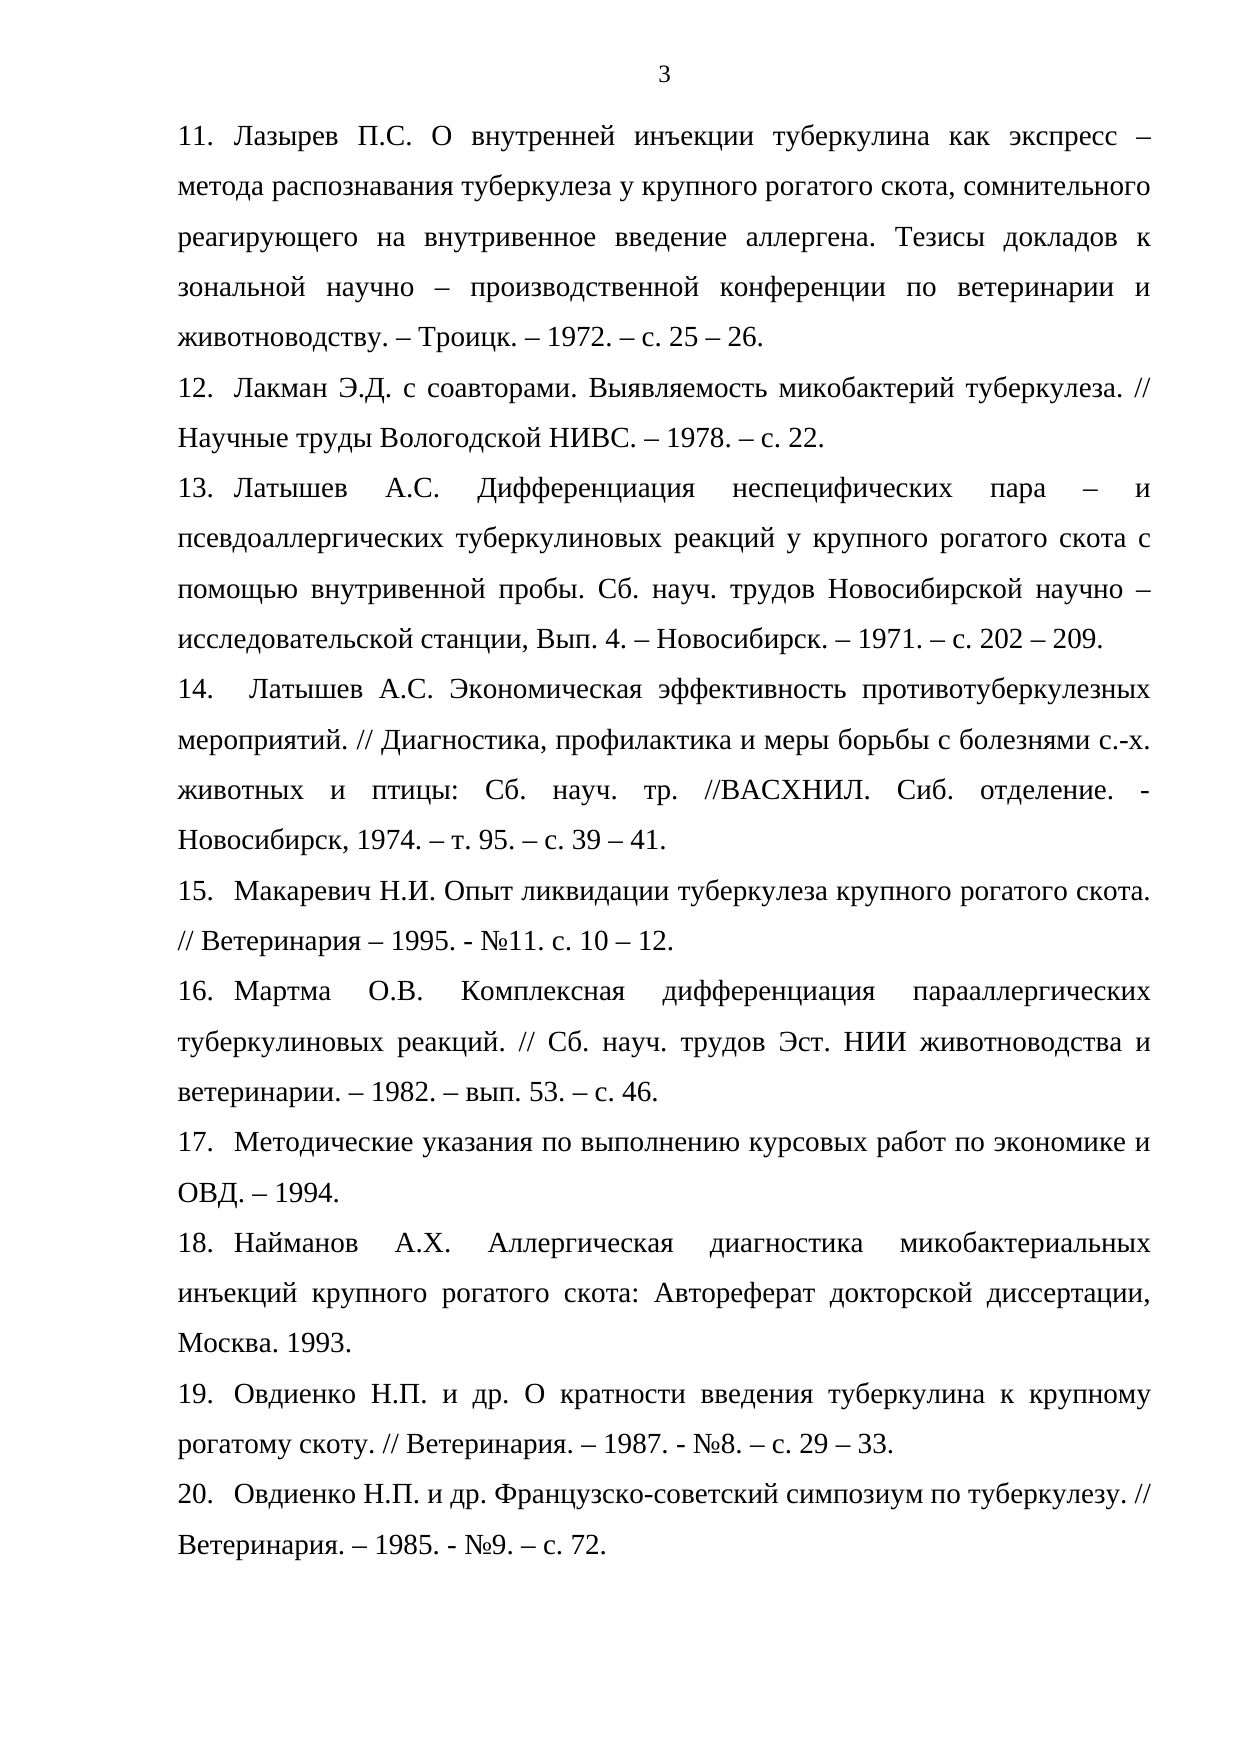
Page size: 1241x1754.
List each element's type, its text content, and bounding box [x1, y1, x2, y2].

list Найманов А.Х. Аллергическая диагностика микобактериальных инъекций крупного рогатого скота: Автореферат докторской диссертации, Москва. 1993. [177, 1225, 1152, 1359]
list Латышев А.С. Дифференциация неспецифических пара – и псевдоаллергических туберкулиновых реакций у крупного рогатого скота с помощью внутривенной пробы. Сб. науч. трудов Новосибирской научно – исследовательской станции, Вып. 4. – Новосибирск. – 1971. – с. 202 – 209. [177, 470, 1152, 655]
list Овдиенко Н.П. и др. О кратности введения туберкулина к крупному рогатому скоту. // Ветеринария. – 1987. - №8. – с. 29 – 33. [177, 1376, 1152, 1460]
list Латышев А.С. Экономическая эффективность противотуберкулезных мероприятий. // Диагностика, профилактика и меры борьбы с болезнями с.-х. животных и птицы: Сб. науч. тр. //ВАСХНИЛ. Сиб. отделение. - Новосибирск, 1974. – т. 95. – с. 39 – 41. [177, 672, 1152, 856]
list Лакман Э.Д. с соавторами. Выявляемость микобактерий туберкулеза. // Научные труды Вологодской НИВС. – 1978. – с. 22. [177, 370, 1152, 453]
list Овдиенко Н.П. и др. Французско-советский симпозиум по туберкулезу. // Ветеринария. – 1985. - №9. – с. 72. [177, 1477, 1152, 1560]
list Макаревич Н.И. Опыт ликвидации туберкулеза крупного рогатого скота. // Ветеринария – 1995. - №11. с. 10 – 12. [177, 873, 1152, 957]
list Лазырев П.С. О внутренней инъекции туберкулина как экспресс – метода распознавания туберкулеза у крупного рогатого скота, сомнительного реагирующего на внутривенное введение аллергена. Тезисы докладов к зональной научно – производственной конференции по ветеринарии и животноводству. – Троицк. – 1972. – с. 25 – 26. [177, 118, 1152, 353]
list Методические указания по выполнению курсовых работ по экономике и ОВД. – 1994. [177, 1124, 1152, 1208]
list Мартма О.В. Комплексная дифференциация парааллергических туберкулиновых реакций. // Сб. науч. трудов Эст. НИИ животноводства и ветеринарии. – 1982. – вып. 53. – с. 46. [177, 973, 1152, 1108]
